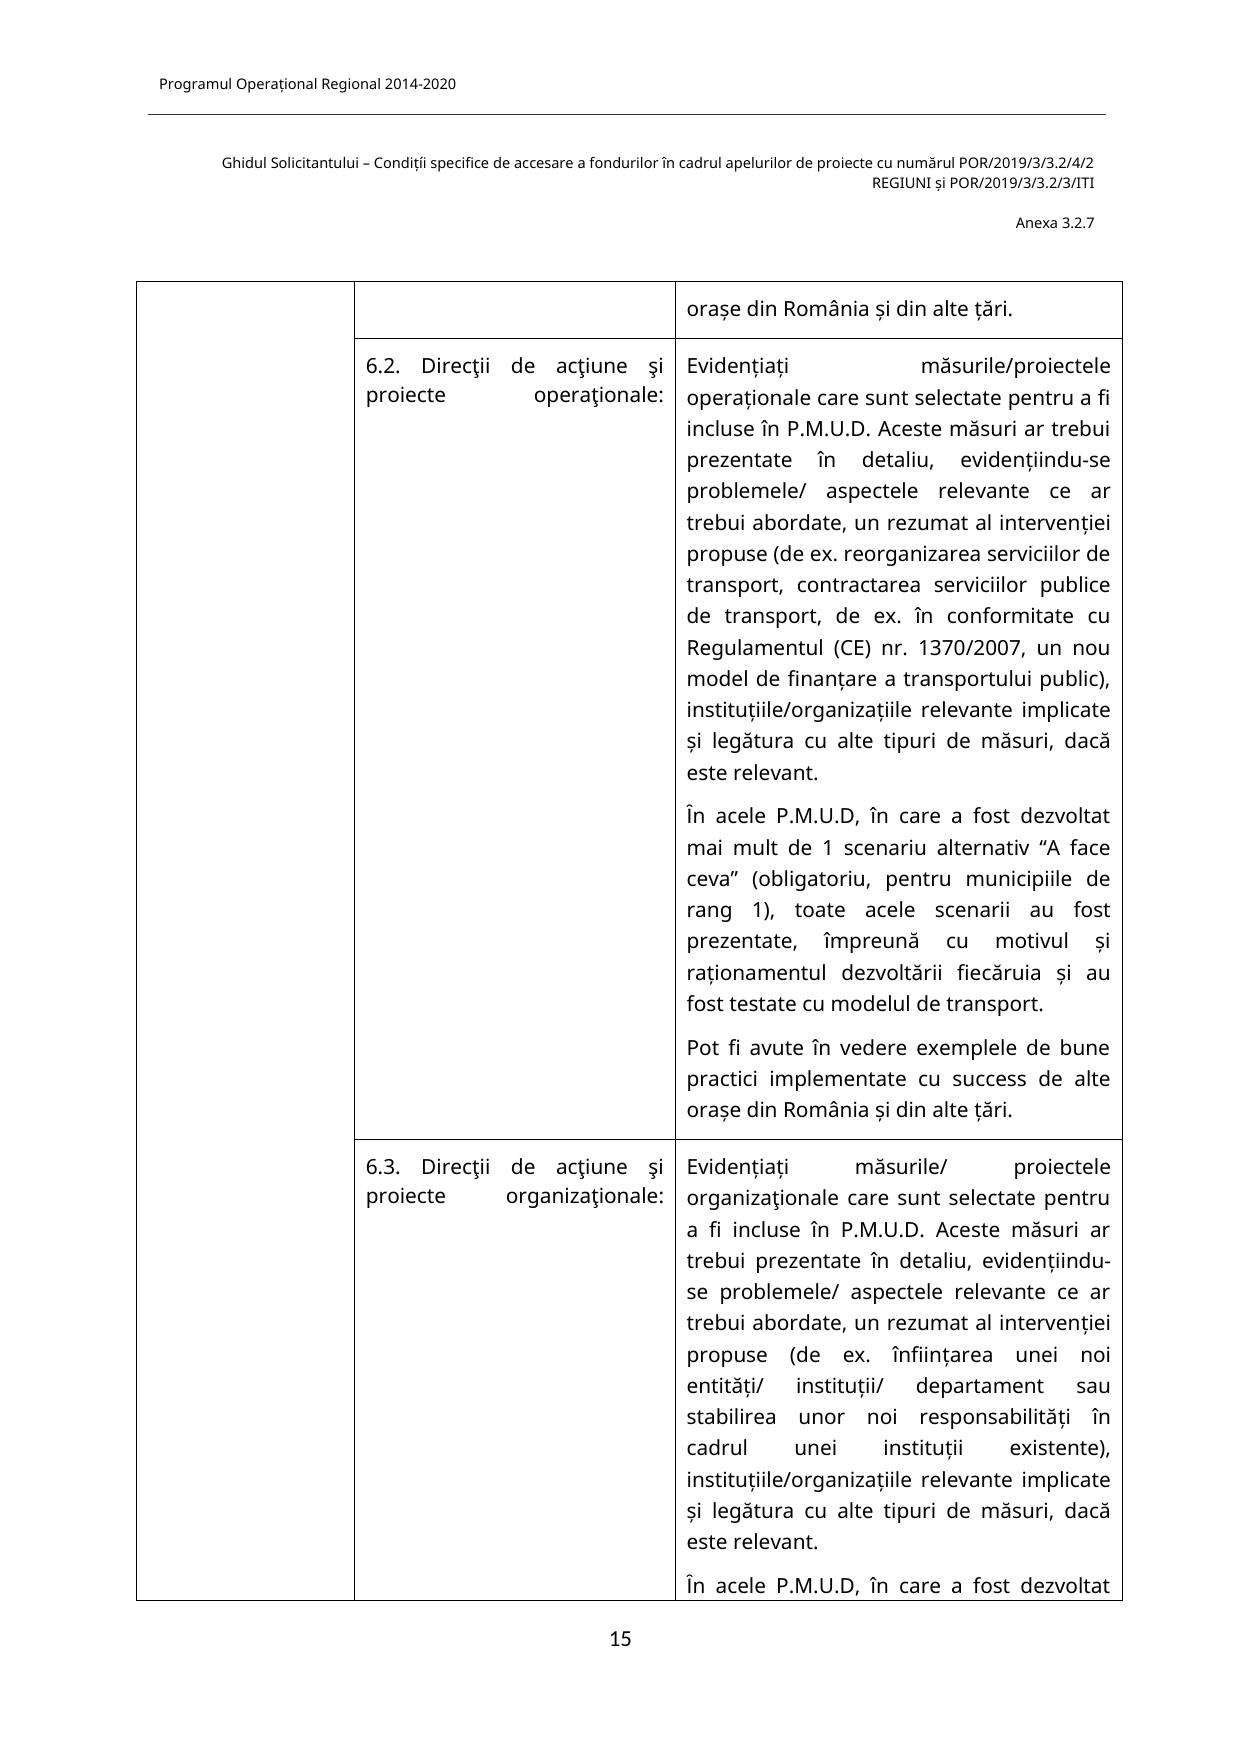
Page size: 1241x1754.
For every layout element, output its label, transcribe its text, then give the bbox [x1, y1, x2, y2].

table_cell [676, 1140, 1122, 1599]
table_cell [137, 282, 354, 1599]
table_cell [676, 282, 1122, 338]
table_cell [355, 1140, 675, 1599]
table_cell 6.2. Direcţii de acţiune şi proiecte operaţionale: [355, 339, 675, 1139]
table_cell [355, 282, 675, 338]
table_cell Evidențiați măsurile/proiectele operaționale care sunt selectate pentru a fi incluse în P.M.U.D. Aceste măsuri ar trebui prezentate în detaliu, evidențiindu-se problemele/ aspectele relevante ce ar trebui abordate, un rezumat al intervenției propuse (de ex. reorganizarea serviciilor de transport, contractarea serviciilor publice de transport, de ex. în conformitate cu Regulamentul (CE) nr. 1370/2007, un nou model de finanțare a transportului public), instituțiile/organizațiile relevante implicate și legătura cu alte tipuri de măsuri, dacă este relevant. Ȋn acele P.M.U.D, în care a fost dezvoltat mai mult de 1 scenariu alternativ “A face ceva” (obligatoriu, pentru municipiile de rang 1), toate acele scenarii au fost prezentate, împreună cu motivul și raționamentul dezvoltării fiecăruia și au fost testate cu modelul de transport. Pot fi avute în vedere exemplele de bune practici implementate cu success de alte orașe din România și din alte țări. [676, 339, 1122, 1139]
